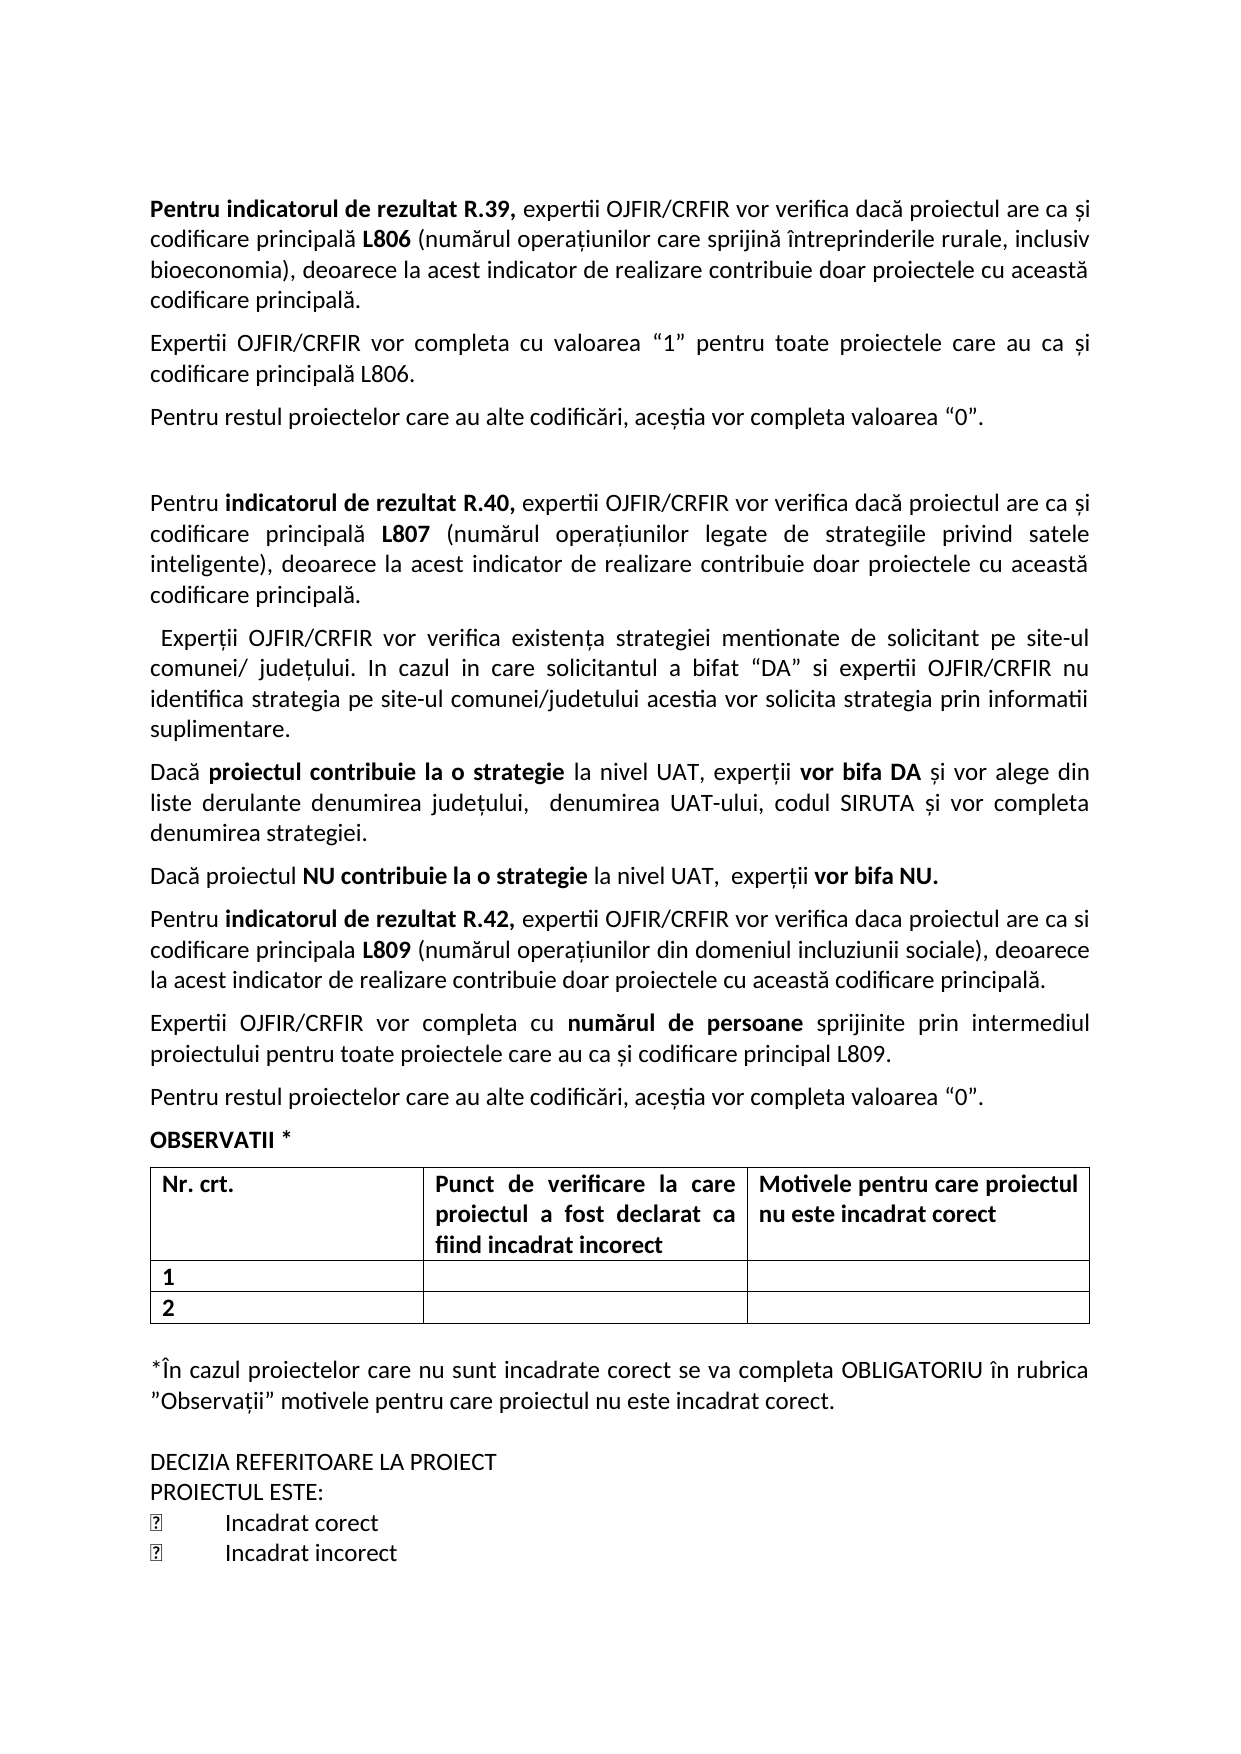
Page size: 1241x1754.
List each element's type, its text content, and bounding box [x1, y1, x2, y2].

text DECIZIA REFERITOARE LA PROIECT [150, 1446, 1090, 1476]
text Dacă proiectul contribuie la o strategie la nivel UAT, experții vor bifa DA și vor alege din liste derulante denumirea județului, denumirea UAT-ului, codul SIRUTA și vor completa denumirea strategiei. [150, 756, 1090, 848]
table_header Nr. crt. [151, 1168, 423, 1260]
table_cell [424, 1292, 747, 1323]
table_header Punct de verificare la care proiectul a fost declarat ca fiind incadrat incorect [424, 1168, 747, 1260]
table_header Motivele pentru care proiectul nu este incadrat corect [748, 1168, 1089, 1260]
text Dacă proiectul NU contribuie la o strategie la nivel UAT, experții vor bifa NU. [150, 860, 1090, 891]
text Pentru restul proiectelor care au alte codificări, aceștia vor completa valoarea “0”. [150, 401, 1090, 432]
table_cell [424, 1261, 747, 1291]
text Expertii OJFIR/CRFIR vor completa cu numărul de persoane sprijinite prin intermediul proiectului pentru toate proiectele care au ca și codificare principal L809. [150, 1007, 1090, 1068]
text Pentru restul proiectelor care au alte codificări, aceștia vor completa valoarea “0”. [150, 1081, 1090, 1112]
text *În cazul proiectelor care nu sunt incadrate corect se va completa OBLIGATORIU în rubrica ”Observaţii” motivele pentru care proiectul nu este incadrat corect. [150, 1354, 1090, 1415]
text Pentru indicatorul de rezultat R.39, expertii OJFIR/CRFIR vor verifica dacă proiectul are ca și codificare principală L806 (numărul operațiunilor care sprijină întreprinderile rurale, inclusiv bioeconomia), deoarece la acest indicator de realizare contribuie doar proiectele cu această codificare principală. [150, 193, 1090, 315]
table_cell 2 [151, 1292, 423, 1323]
table_cell [748, 1292, 1089, 1323]
table_cell 1 [151, 1261, 423, 1291]
text Pentru indicatorul de rezultat R.40, expertii OJFIR/CRFIR vor verifica dacă proiectul are ca și codificare principală L807 (numărul operațiunilor legate de strategiile privind satele inteligente), deoarece la acest indicator de realizare contribuie doar proiectele cu această codificare principală. [150, 487, 1090, 609]
text  Incadrat incorect [150, 1537, 1090, 1568]
text Pentru indicatorul de rezultat R.42, expertii OJFIR/CRFIR vor verifica daca proiectul are ca si codificare principala L809 (numărul operațiunilor din domeniul incluziunii sociale), deoarece la acest indicator de realizare contribuie doar proiectele cu această codificare principală. [150, 903, 1090, 995]
text Experții OJFIR/CRFIR vor verifica existența strategiei mentionate de solicitant pe site-ul comunei/ județului. In cazul in care solicitantul a bifat “DA” si expertii OJFIR/CRFIR nu identifica strategia pe site-ul comunei/judetului acestia vor solicita strategia prin informatii suplimentare. [150, 622, 1090, 744]
text OBSERVATII * [150, 1124, 1090, 1154]
text Expertii OJFIR/CRFIR vor completa cu valoarea “1” pentru toate proiectele care au ca și codificare principală L806. [150, 328, 1090, 389]
text PROIECTUL ESTE: [150, 1476, 1090, 1507]
table_cell [748, 1261, 1089, 1291]
text  Incadrat corect [150, 1507, 1090, 1537]
